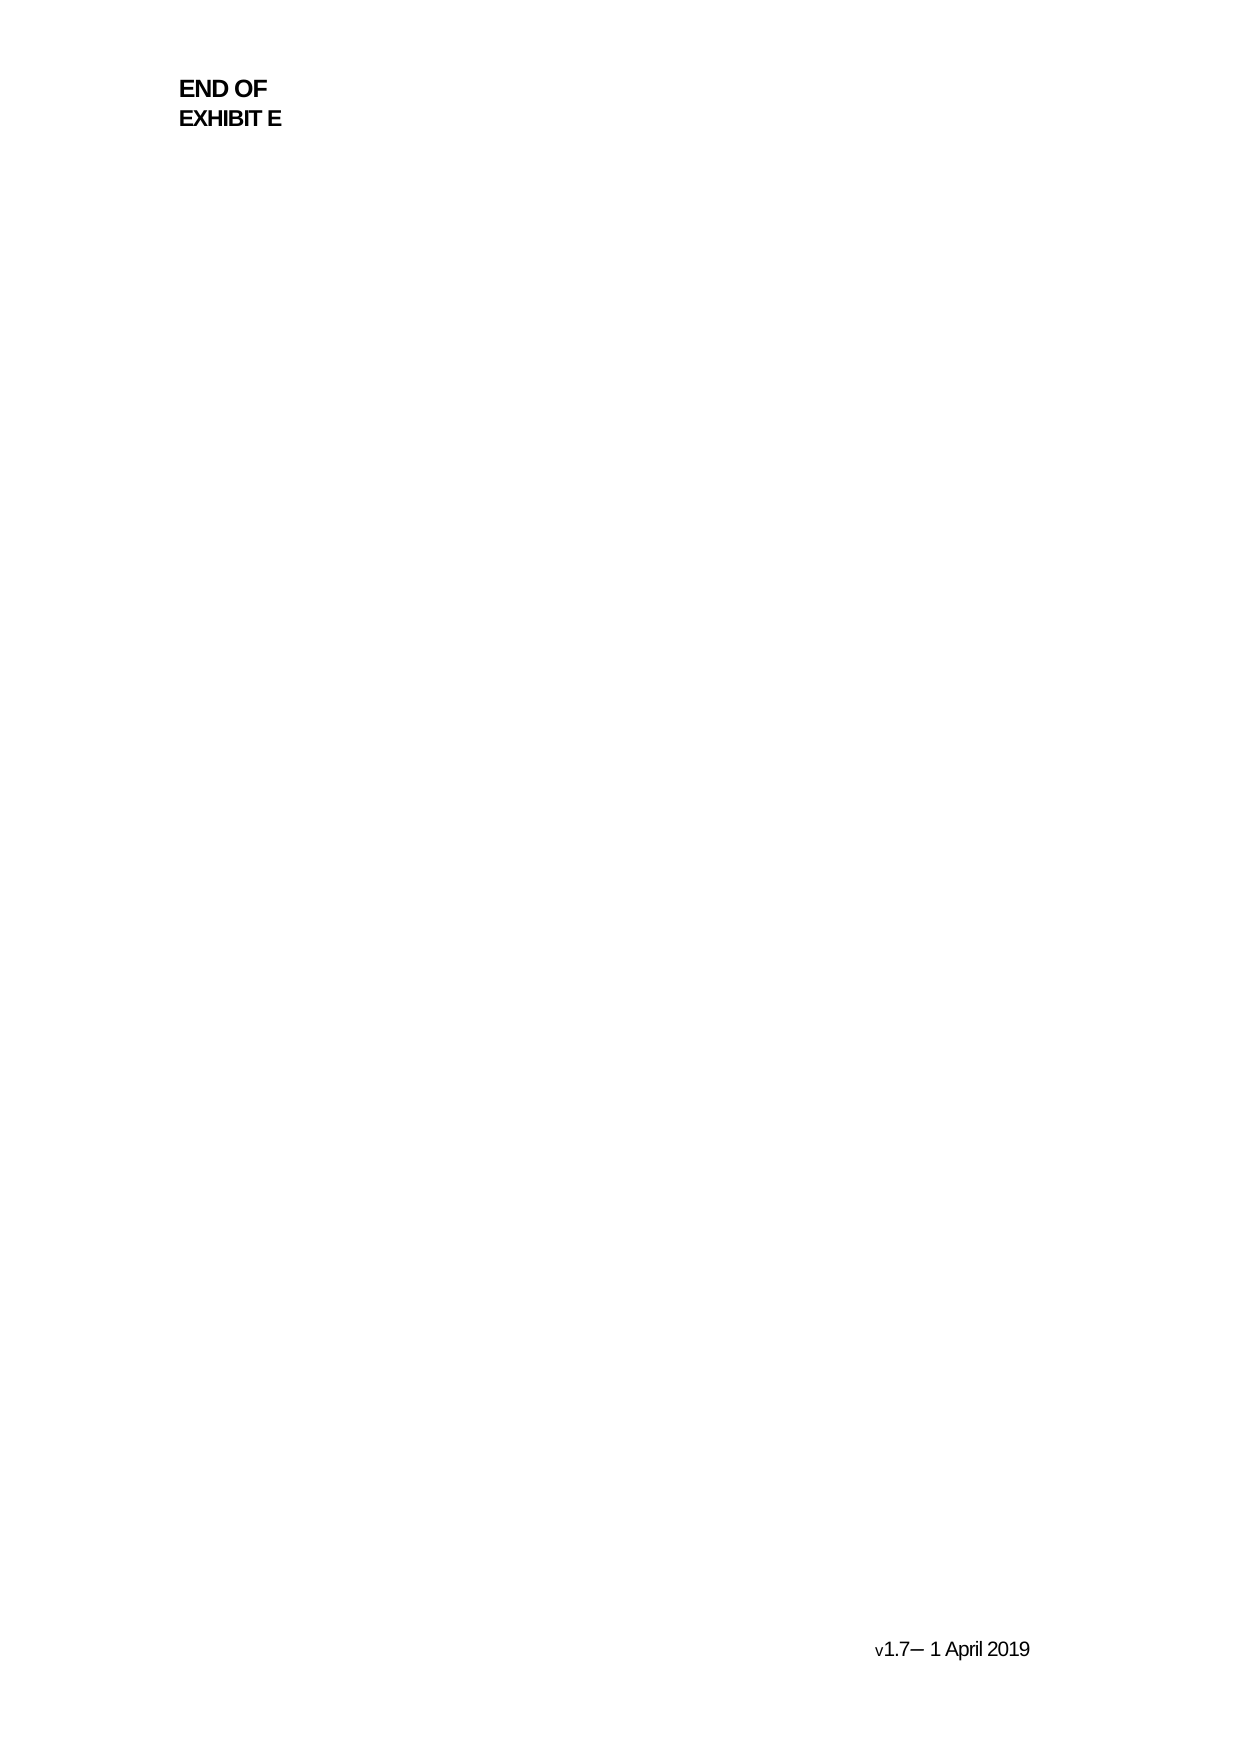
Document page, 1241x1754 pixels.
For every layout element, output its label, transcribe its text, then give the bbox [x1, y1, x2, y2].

text END OF EXHIBIT E [178, 75, 291, 132]
